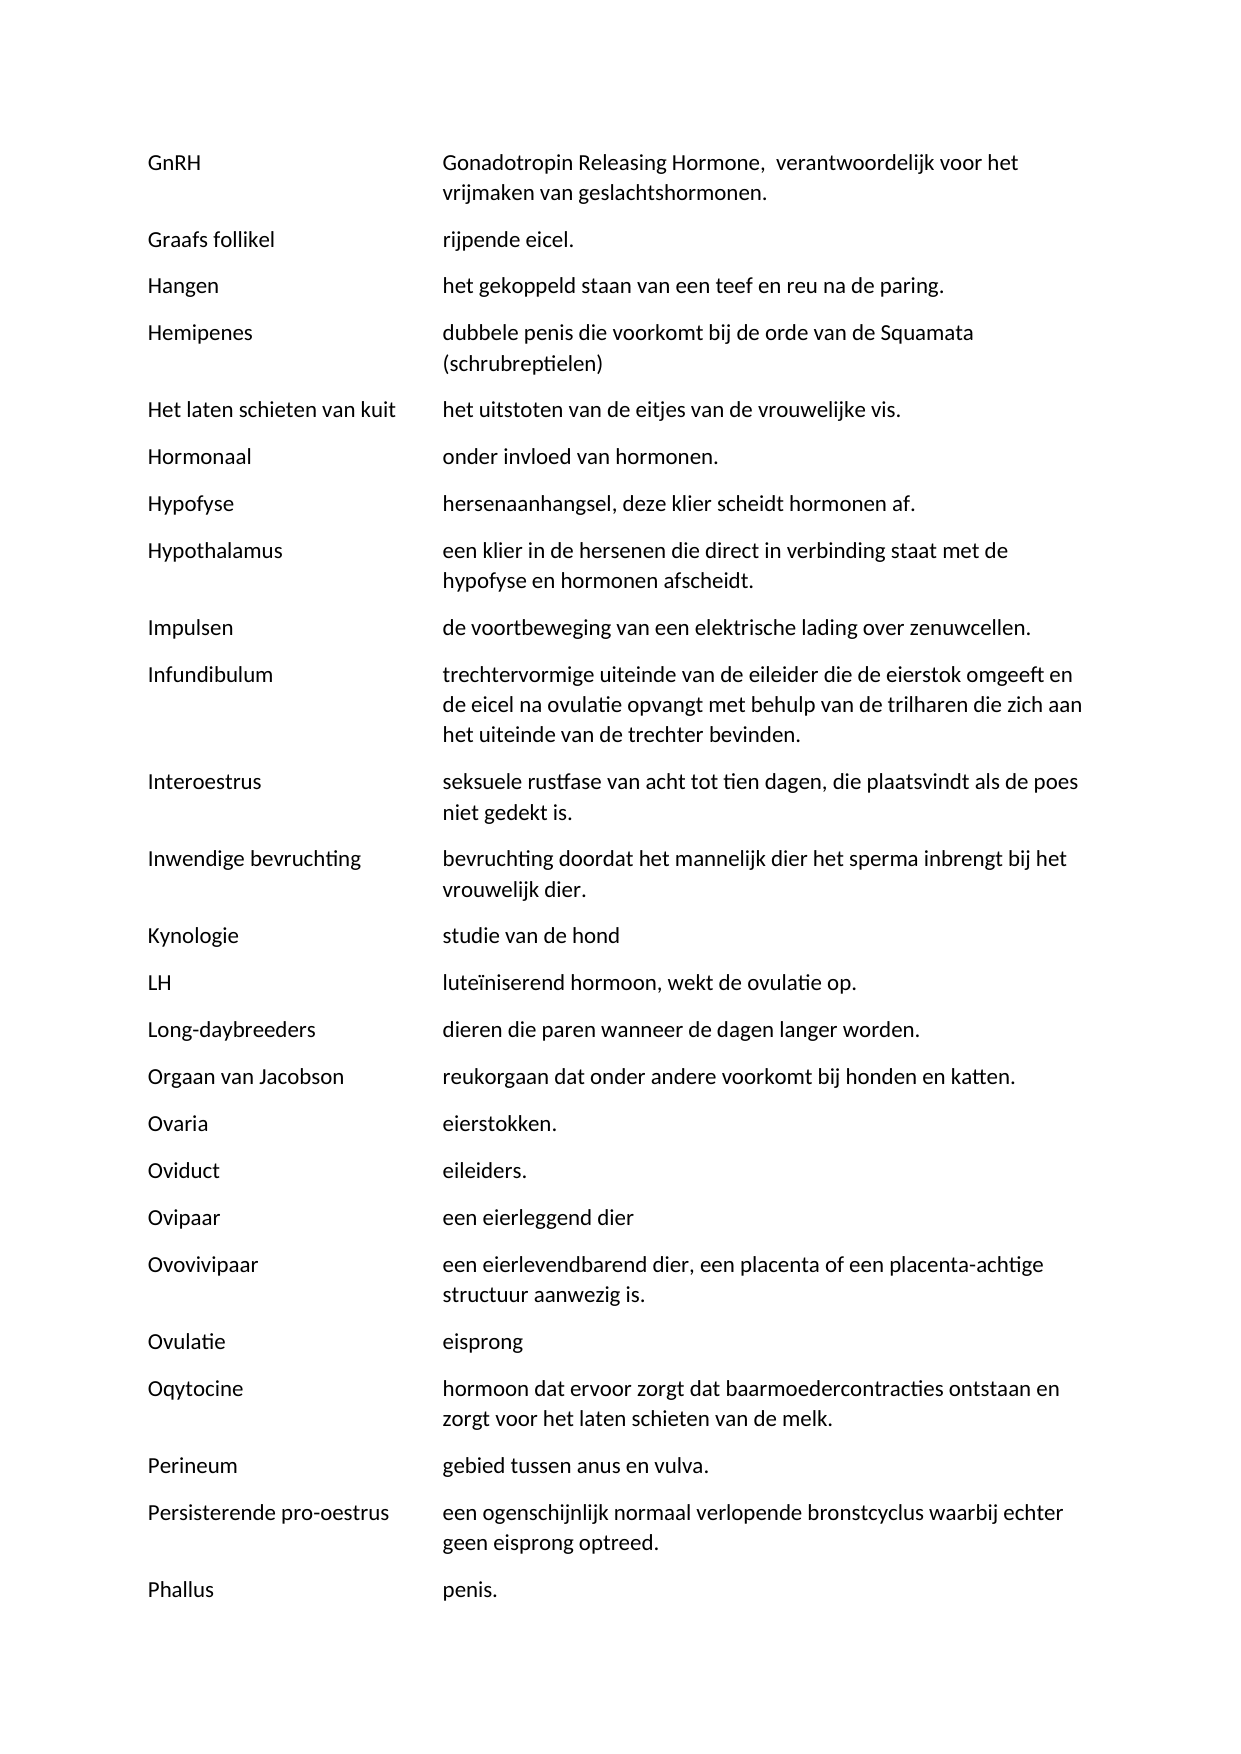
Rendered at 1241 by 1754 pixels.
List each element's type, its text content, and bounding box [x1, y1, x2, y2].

text Orgaan van Jacobson reukorgaan dat onder andere voorkomt bij honden en katten. [148, 1062, 1093, 1090]
text Hormonaal onder invloed van hormonen. [148, 442, 1093, 470]
text GnRH Gonadotropin Releasing Hormone, verantwoordelijk voor het vrijmaken van geslachtshormonen. [148, 148, 1093, 206]
text Persisterende pro-oestrus een ogenschijnlijk normaal verlopende bronstcyclus waarbij echter geen eisprong optreed. [148, 1498, 1093, 1556]
text Inwendige bevruchting bevruchting doordat het mannelijk dier het sperma inbrengt bij het vrouwelijk dier. [148, 844, 1093, 903]
text Ovovivipaar een eierlevendbarend dier, een placenta of een placenta-achtige structuur aanwezig is. [148, 1250, 1093, 1308]
text Ovipaar een eierleggend dier [148, 1203, 1093, 1231]
text Perineum gebied tussen anus en vulva. [148, 1451, 1093, 1479]
text Hangen het gekoppeld staan van een teef en reu na de paring. [148, 272, 1093, 299]
text Ovaria eierstokken. [148, 1109, 1093, 1137]
text Infundibulum trechtervormige uiteinde van de eileider die de eierstok omgeeft en de eicel na ovulatie opvangt met behulp van de trilharen die zich aan het uiteinde van de trechter bevinden. [148, 660, 1093, 748]
text Ovulatie eisprong [148, 1327, 1093, 1355]
text Hypothalamus een klier in de hersenen die direct in verbinding staat met de hypofyse en hormonen afscheidt. [148, 536, 1093, 594]
text Long-daybreeders dieren die paren wanneer de dagen langer worden. [148, 1015, 1093, 1043]
text Phallus penis. [148, 1575, 1093, 1603]
text Oviduct eileiders. [148, 1156, 1093, 1184]
text Kynologie studie van de hond [148, 922, 1093, 949]
text Hypofyse hersenaanhangsel, deze klier scheidt hormonen af. [148, 489, 1093, 517]
text Graafs follikel rijpende eicel. [148, 225, 1093, 253]
text LH luteïniserend hormoon, wekt de ovulatie op. [148, 968, 1093, 996]
text Het laten schieten van kuit het uitstoten van de eitjes van de vrouwelijke vis. [148, 396, 1093, 423]
text Hemipenes dubbele penis die voorkomt bij de orde van de Squamata (schrubreptielen) [148, 318, 1093, 377]
text Impulsen de voortbeweging van een elektrische lading over zenuwcellen. [148, 613, 1093, 641]
text Oqytocine hormoon dat ervoor zorgt dat baarmoedercontracties ontstaan en zorgt voor het laten schieten van de melk. [148, 1374, 1093, 1432]
text Interoestrus seksuele rustfase van acht tot tien dagen, die plaatsvindt als de poes niet gedekt is. [148, 767, 1093, 826]
